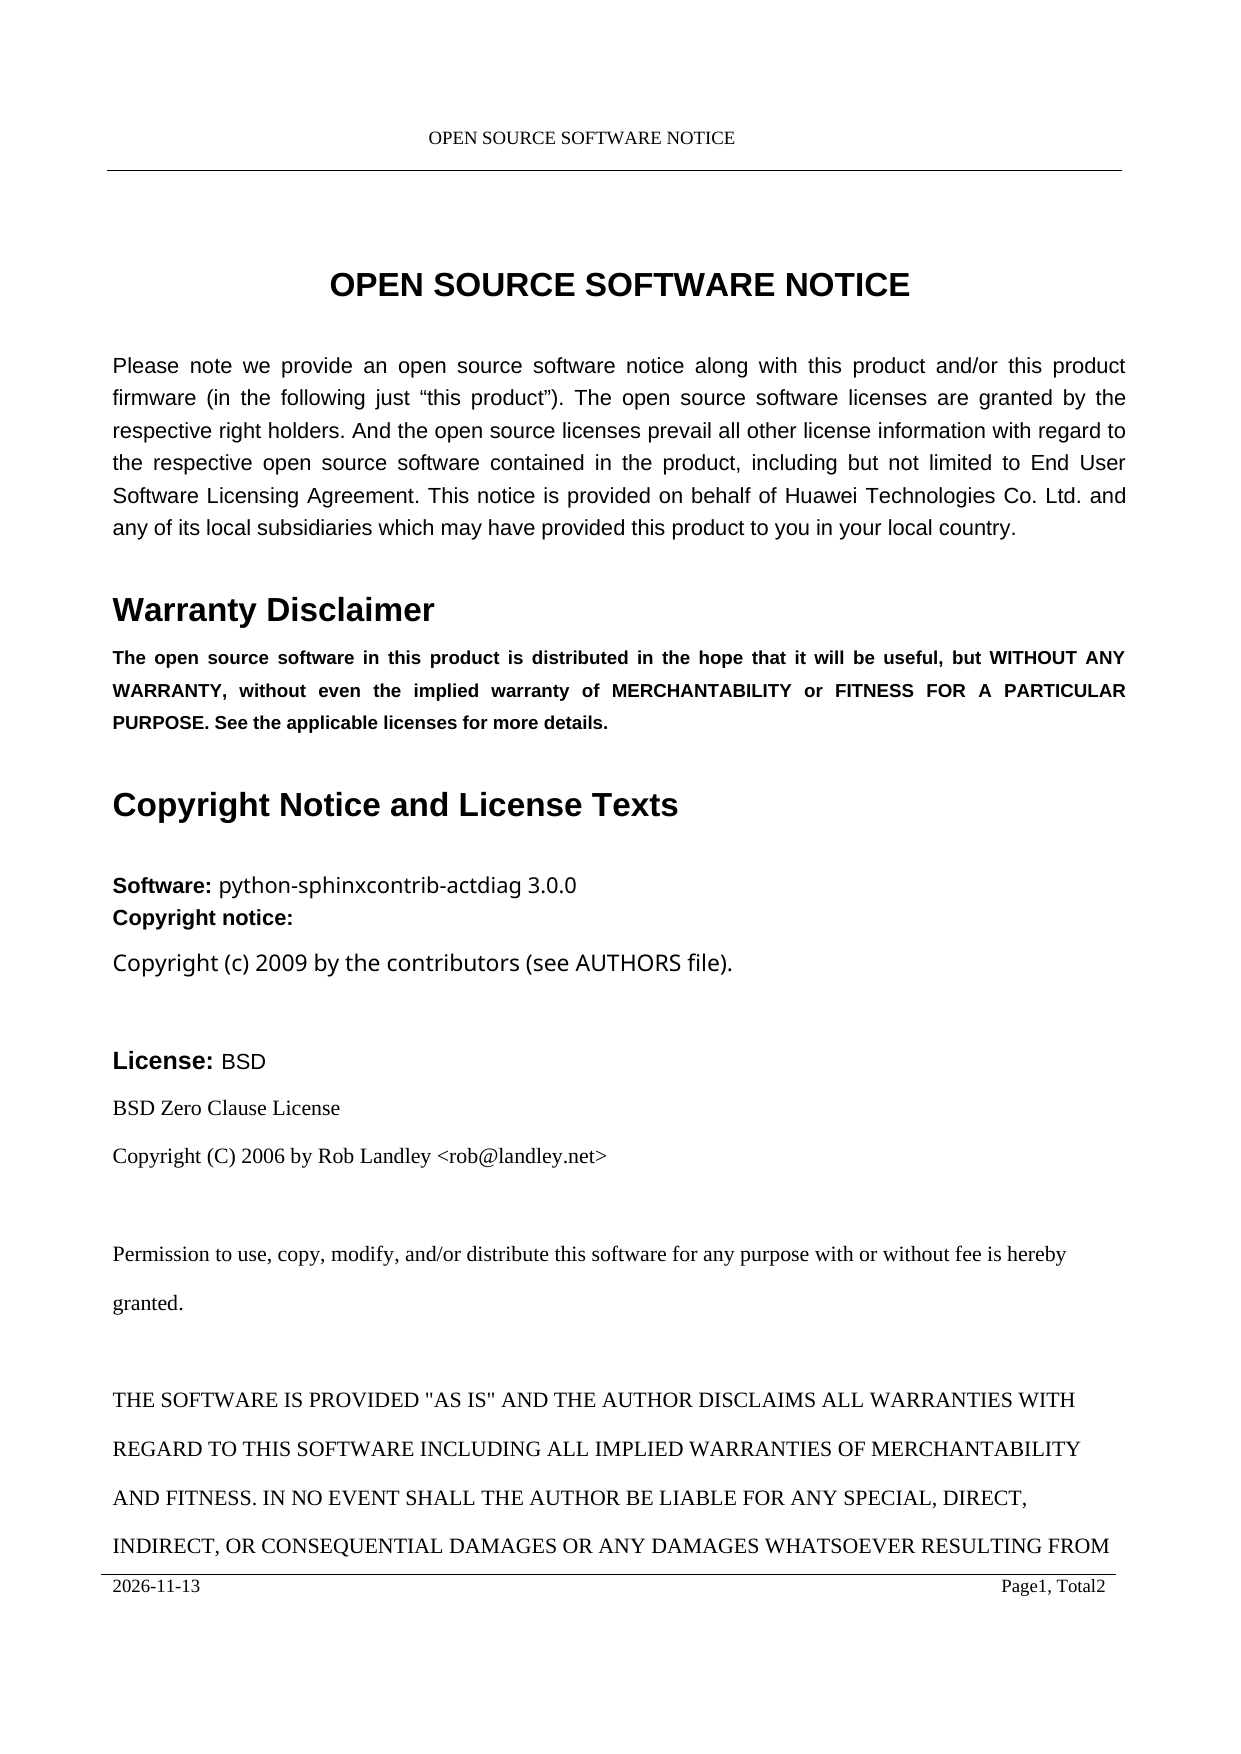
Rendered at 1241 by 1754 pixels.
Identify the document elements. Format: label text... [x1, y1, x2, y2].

text Please note we provide an open source software notice along with this product and/or this product firmware (in the following just “this product”). The open source software licenses are granted by the respective right holders. And the open source licenses prevail all other license information with regard to the respective open source software contained in the product, including but not limited to End User Software Licensing Agreement. This notice is provided on behalf of Huawei Technologies Co. Ltd. and any of its local subsidiaries which may have provided this product to you in your local country. [112, 349, 1128, 544]
text License: BSD [112, 1044, 1128, 1077]
text Copyright (c) 2009 by the contributors (see AUTHORS file). [112, 947, 1128, 1028]
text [112, 1091, 1128, 1562]
text Software: python-sphinxcontrib-actdiag 3.0.0 [112, 869, 1128, 901]
text OPEN SOURCE SOFTWARE NOTICE [112, 251, 1128, 316]
text Copyright notice: [112, 901, 1128, 934]
text Copyright Notice and License Texts [112, 771, 1128, 836]
text The open source software in this product is distributed in the hope that it will be useful, but WITHOUT ANY WARRANTY, without even the implied warranty of MERCHANTABILITY or FITNESS FOR A PARTICULAR PURPOSE. See the applicable licenses for more details. [112, 641, 1128, 739]
text Warranty Disclaimer [112, 576, 1128, 641]
